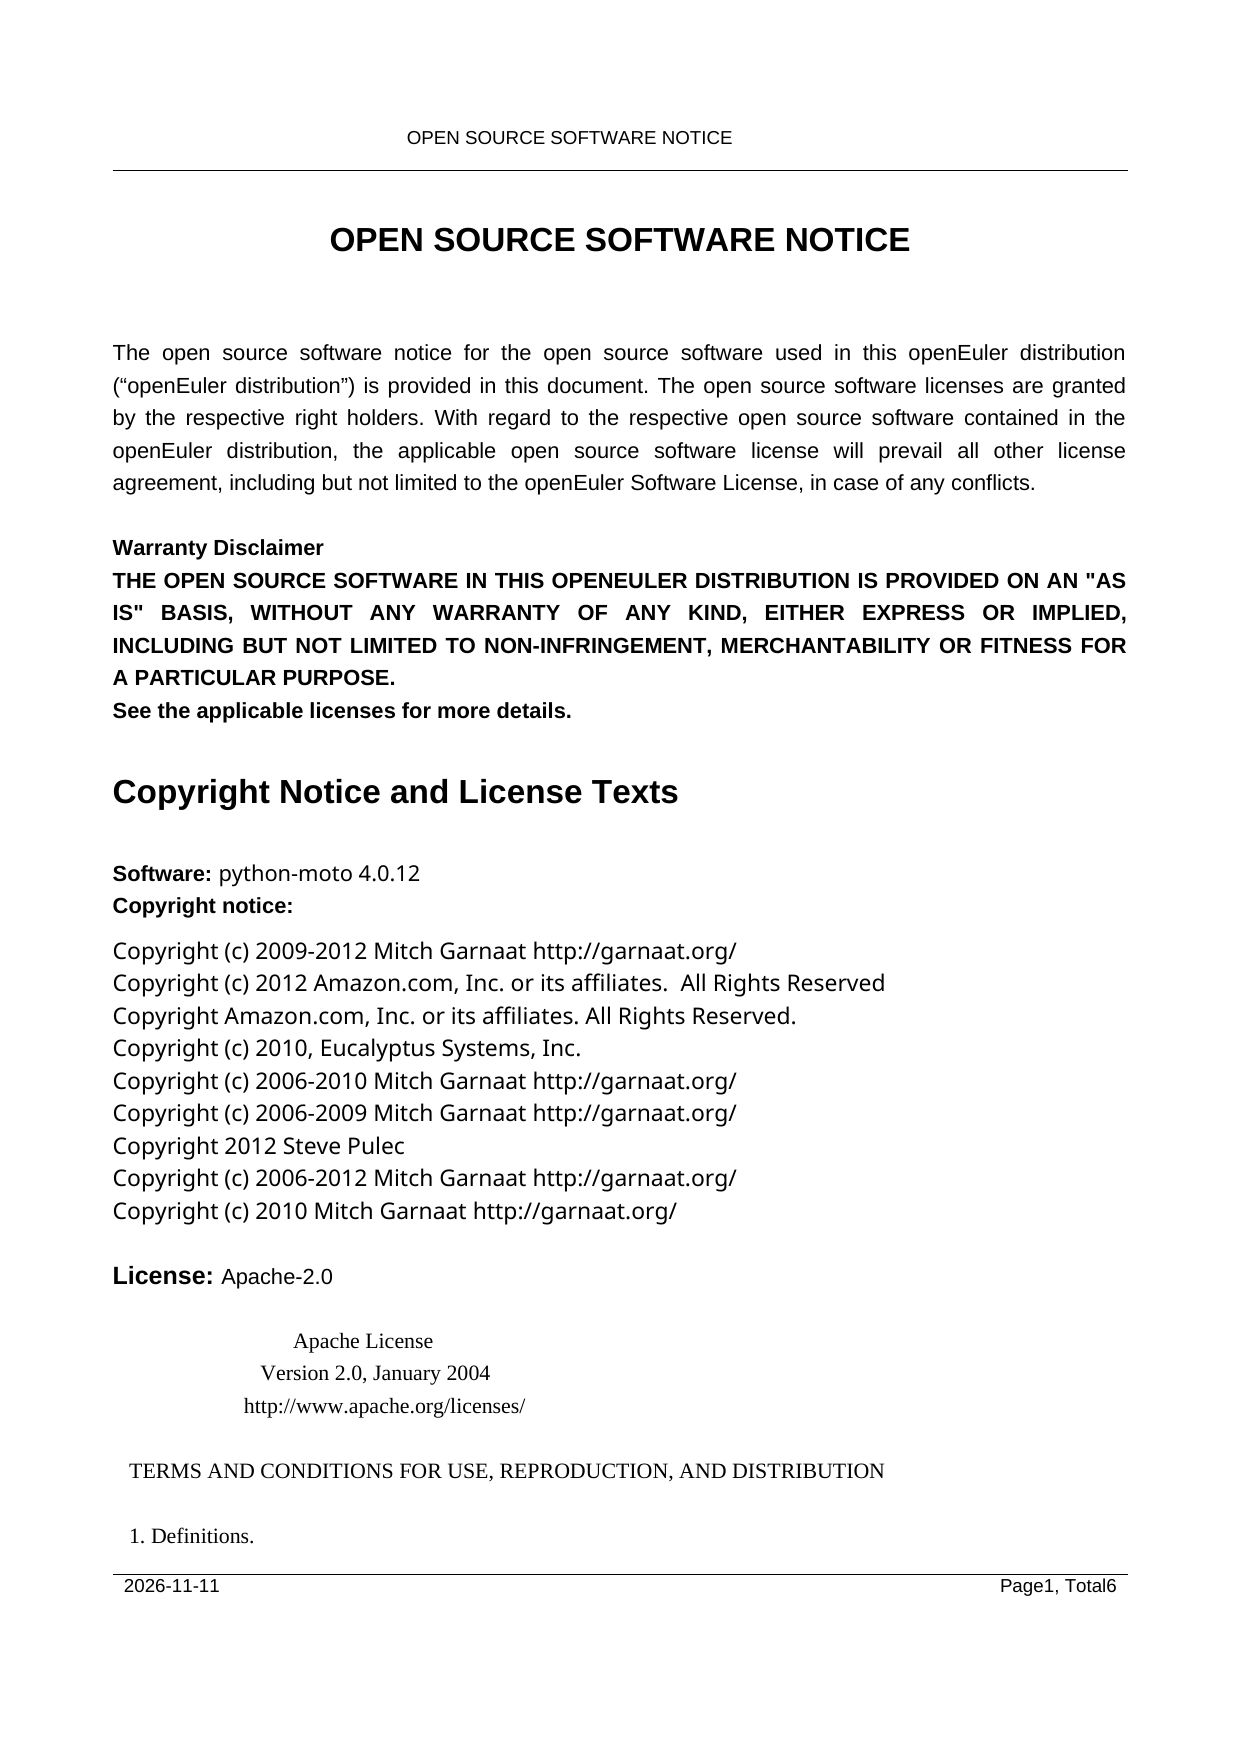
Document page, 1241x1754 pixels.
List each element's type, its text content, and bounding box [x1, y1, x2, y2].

text License: Apache-2.0 [112, 1259, 1128, 1291]
text The open source software notice for the open source software used in this openEuler distribution (“openEuler distribution”) is provided in this document. The open source software licenses are granted by the respective right holders. With regard to the respective open source software contained in the openEuler distribution, the applicable open source software license will prevail all other license agreement, including but not limited to the openEuler Software License, in case of any conflicts. [112, 336, 1128, 499]
title Software: python-moto 4.0.12 [112, 856, 1128, 889]
text Warranty Disclaimer [112, 531, 1128, 564]
text Copyright Notice and License Texts [112, 759, 1128, 824]
text Copyright notice: [112, 889, 1128, 921]
text Copyright (c) 2009-2012 Mitch Garnaat http://garnaat.org/ Copyright (c) 2012 Amazon.com, Inc. or its affiliates. All Rights Reserved Copyright Amazon.com, Inc. or its affiliates. All Rights Reserved. Copyright (c) 2010, Eucalyptus Systems, Inc. Copyright (c) 2006-2010 Mitch Garnaat http://garnaat.org/ Copyright (c) 2006-2009 Mitch Garnaat http://garnaat.org/ Copyright 2012 Steve Pulec Copyright (c) 2006-2012 Mitch Garnaat http://garnaat.org/ Copyright (c) 2010 Mitch Garnaat http://garnaat.org/ [112, 934, 1128, 1259]
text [112, 1291, 1128, 1551]
text OPEN SOURCE SOFTWARE NOTICE [112, 206, 1128, 271]
text THE OPEN SOURCE SOFTWARE IN THIS OPENEULER DISTRIBUTION IS PROVIDED ON AN "AS IS" BASIS, WITHOUT ANY WARRANTY OF ANY KIND, EITHER EXPRESS OR IMPLIED, INCLUDING BUT NOT LIMITED TO NON-INFRINGEMENT, MERCHANTABILITY OR FITNESS FOR A PARTICULAR PURPOSE. See the applicable licenses for more details. [112, 564, 1128, 726]
